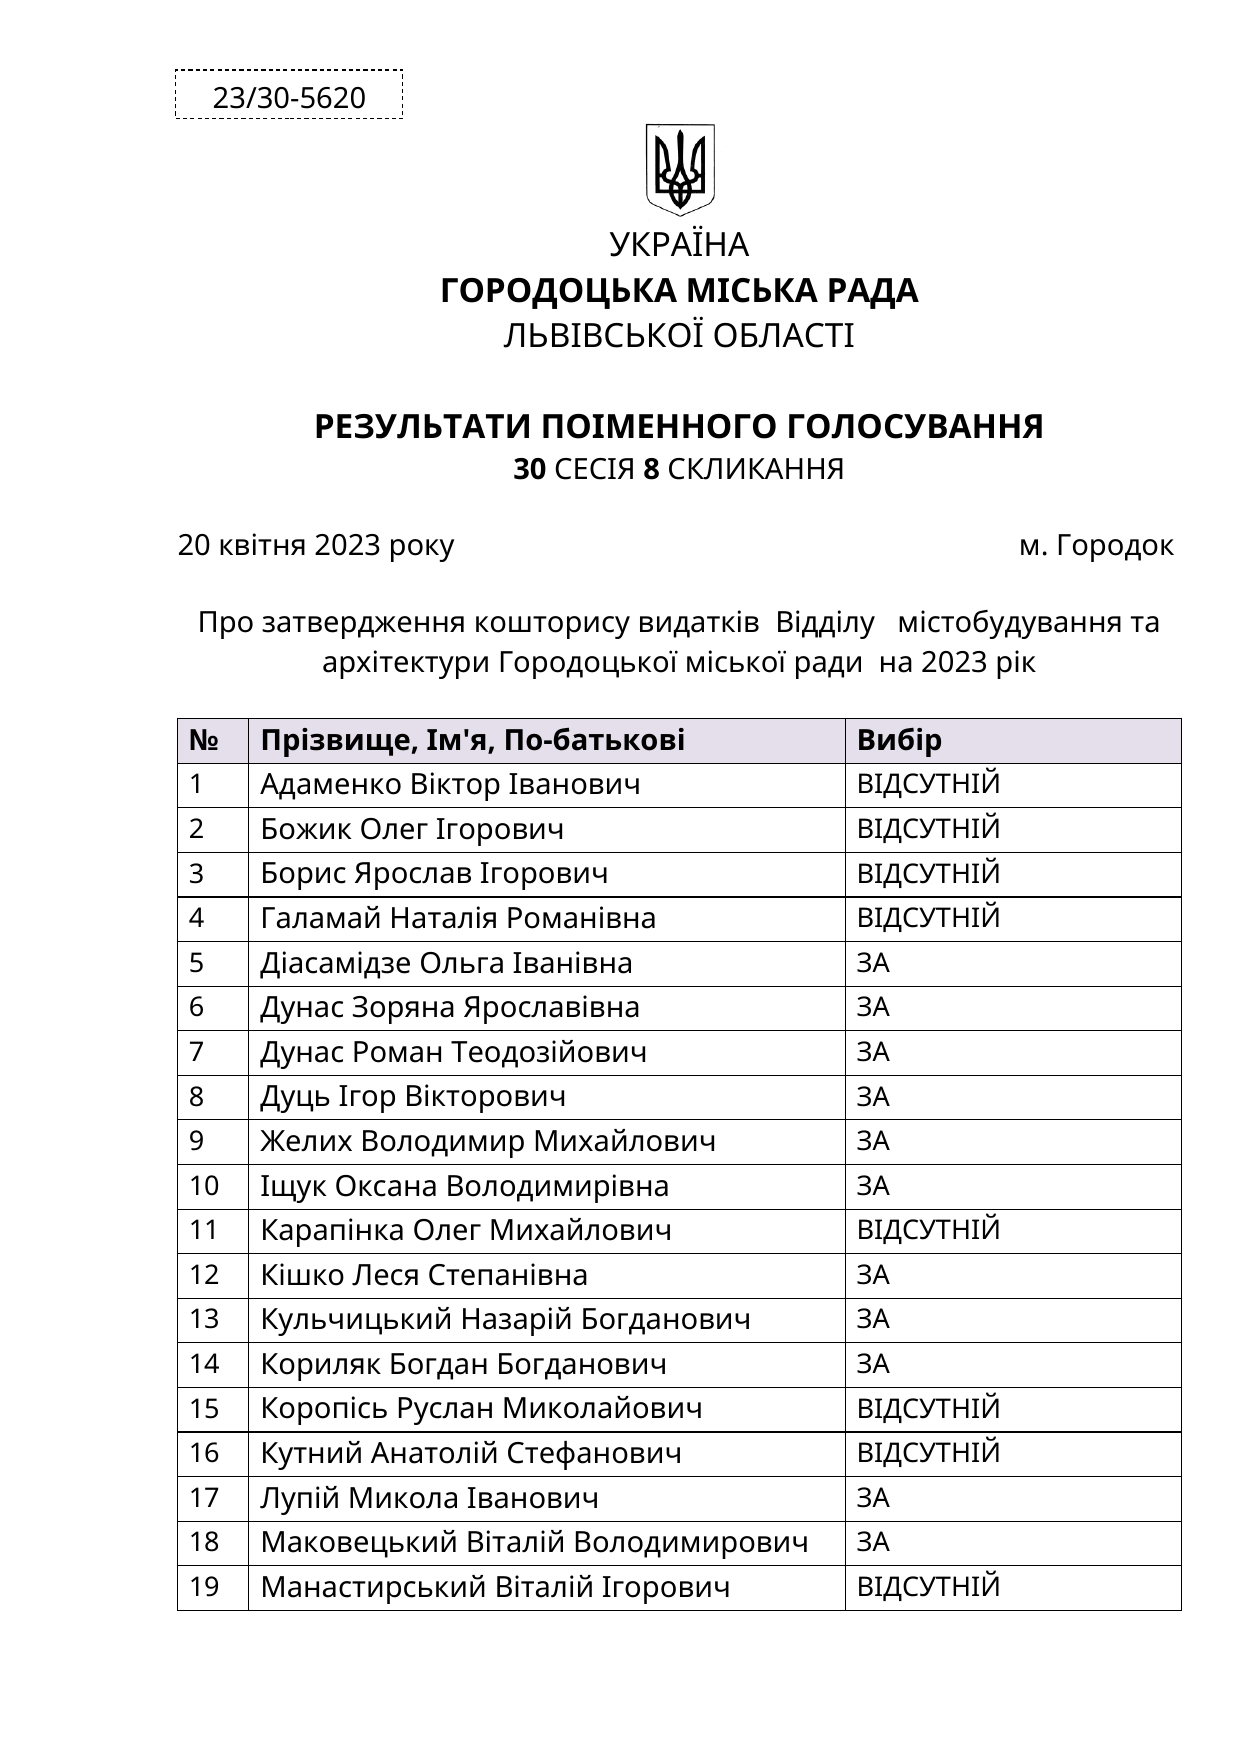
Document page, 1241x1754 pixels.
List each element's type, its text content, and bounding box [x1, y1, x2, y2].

table_cell Дуць Ігор Вікторович [249, 1076, 845, 1119]
table_cell ЗА [846, 1254, 1181, 1298]
table_cell 9 [178, 1120, 248, 1164]
table_cell 7 [178, 1031, 248, 1075]
table_cell Божик Олег Ігорович [249, 808, 845, 852]
table_cell ВІДСУТНІЙ [846, 1566, 1181, 1610]
table_cell Дунас Зоряна Ярославівна [249, 987, 845, 1030]
table_cell 18 [178, 1522, 248, 1565]
table_cell Адаменко Віктор Іванович [249, 764, 845, 807]
table_cell Желих Володимир Михайлович [249, 1120, 845, 1164]
text ЛЬВІВСЬКОЇ ОБЛАСТІ [177, 312, 1181, 357]
text ГОРОДОЦЬКА МІСЬКА РАДА [177, 266, 1181, 312]
table_cell ЗА [846, 1165, 1181, 1208]
table_cell ЗА [846, 942, 1181, 986]
table_cell ЗА [846, 1031, 1181, 1075]
table_cell 11 [178, 1210, 248, 1253]
table_cell Кульчицький Назарій Богданович [249, 1299, 845, 1342]
table_cell 6 [178, 987, 248, 1030]
table_cell 12 [178, 1254, 248, 1298]
table_cell ЗА [846, 1299, 1181, 1342]
text 30 СЕСІЯ 8 СКЛИКАННЯ [177, 448, 1181, 488]
table_cell Коропісь Руслан Миколайович [249, 1388, 845, 1431]
table_cell Дунас Роман Теодозійович [249, 1031, 845, 1075]
table_cell 10 [178, 1165, 248, 1208]
text Про затвердження кошторису видатків Відділу містобудування та архітектури Городоцької міської ради на 2023 рік [177, 601, 1181, 681]
table_cell Іщук Оксана Володимирівна [249, 1165, 845, 1208]
table_cell ВІДСУТНІЙ [846, 853, 1181, 896]
table_cell 14 [178, 1343, 248, 1387]
table_cell ВІДСУТНІЙ [846, 808, 1181, 852]
table_cell ВІДСУТНІЙ [846, 1433, 1181, 1476]
table_header Прізвище, Ім'я, По-батькові [249, 719, 845, 763]
table_cell Маковецький Віталій Володимирович [249, 1522, 845, 1565]
table_cell 5 [178, 942, 248, 986]
table_cell 17 [178, 1477, 248, 1521]
table_cell 19 [178, 1566, 248, 1610]
table_cell Борис Ярослав Ігорович [249, 853, 845, 896]
table_cell 15 [178, 1388, 248, 1431]
table_cell 8 [178, 1076, 248, 1119]
table_cell 1 [178, 764, 248, 807]
table_cell 13 [178, 1299, 248, 1342]
table_cell ВІДСУТНІЙ [846, 764, 1181, 807]
text 20 квітня 2023 року м. Городок [177, 525, 1181, 564]
table_cell ЗА [846, 987, 1181, 1030]
text РЕЗУЛЬТАТИ ПОІМЕННОГО ГОЛОСУВАННЯ [177, 403, 1181, 448]
table_cell ЗА [846, 1477, 1181, 1521]
table_cell 3 [178, 853, 248, 896]
table_cell Карапінка Олег Михайлович [249, 1210, 845, 1253]
table_cell Кориляк Богдан Богданович [249, 1343, 845, 1387]
table_cell ЗА [846, 1522, 1181, 1565]
table_header Вибір [846, 719, 1181, 763]
table_cell Манастирський Віталій Ігорович [249, 1566, 845, 1610]
text УКРАЇНА [177, 221, 1181, 266]
picture [633, 118, 726, 221]
table_cell 2 [178, 808, 248, 852]
table_cell Лупій Микола Іванович [249, 1477, 845, 1521]
table_cell 16 [178, 1433, 248, 1476]
table_cell Кутний Анатолій Стефанович [249, 1433, 845, 1476]
table_cell ЗА [846, 1076, 1181, 1119]
table_cell ВІДСУТНІЙ [846, 1388, 1181, 1431]
table_cell Галамай Наталія Романівна [249, 898, 845, 941]
table_cell Діасамідзе Ольга Іванівна [249, 942, 845, 986]
table_header № [178, 719, 248, 763]
table_cell ЗА [846, 1120, 1181, 1164]
table_cell ВІДСУТНІЙ [846, 1210, 1181, 1253]
table_cell 4 [178, 898, 248, 941]
table_cell Кішко Леся Степанівна [249, 1254, 845, 1298]
table_cell ЗА [846, 1343, 1181, 1387]
table_cell ВІДСУТНІЙ [846, 898, 1181, 941]
